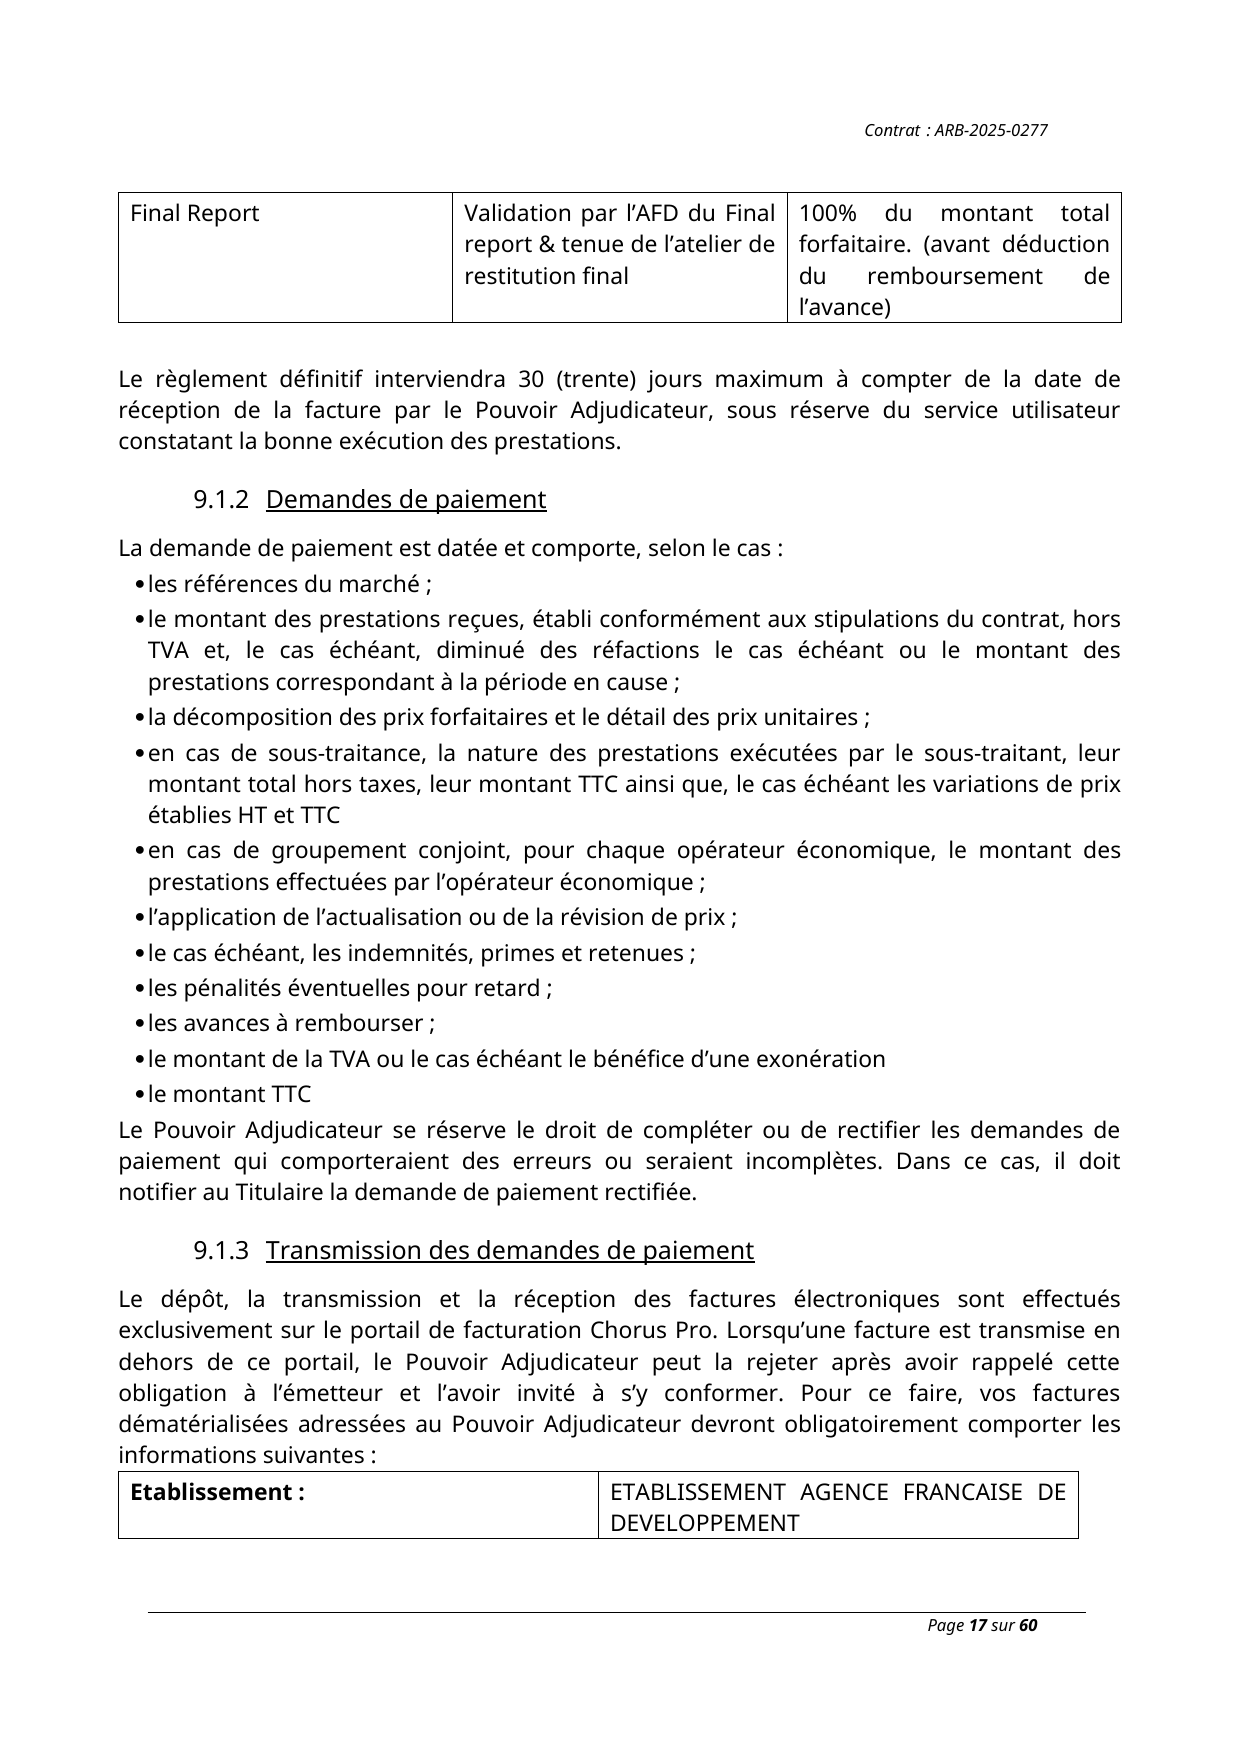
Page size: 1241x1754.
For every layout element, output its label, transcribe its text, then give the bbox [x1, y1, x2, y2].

list les pénalités éventuelles pour retard ; [136, 972, 1122, 1003]
table_cell 100% du montant total forfaitaire. (avant déduction du remboursement de l’avance) [788, 193, 1121, 322]
list l’application de l’actualisation ou de la révision de prix ; [136, 901, 1122, 932]
list les avances à rembourser ; [136, 1007, 1122, 1038]
text Le règlement définitif interviendra 30 (trente) jours maximum à compter de la date de réception de la facture par le Pouvoir Adjudicateur, sous réserve du service utilisateur constatant la bonne exécution des prestations. [118, 363, 1122, 457]
list le montant des prestations reçues, établi conformément aux stipulations du contrat, hors TVA et, le cas échéant, diminué des réfactions le cas échéant ou le montant des prestations correspondant à la période en cause ; [136, 603, 1122, 697]
list le montant TTC [136, 1078, 1122, 1109]
text La demande de paiement est datée et comporte, selon le cas : [118, 532, 1122, 563]
text Transmission des demandes de paiement [193, 1232, 1122, 1266]
text Le Pouvoir Adjudicateur se réserve le droit de compléter ou de rectifier les demandes de paiement qui comporteraient des erreurs ou seraient incomplètes. Dans ce cas, il doit notifier au Titulaire la demande de paiement rectifiée. [118, 1113, 1122, 1207]
list la décomposition des prix forfaitaires et le détail des prix unitaires ; [136, 701, 1122, 732]
list le montant de la TVA ou le cas échéant le bénéfice d’une exonération [136, 1043, 1122, 1074]
table_cell Final Report [119, 193, 452, 322]
list le cas échéant, les indemnités, primes et retenues ; [136, 936, 1122, 968]
table_header ETABLISSEMENT AGENCE FRANCAISE DE DEVELOPPEMENT [599, 1472, 1078, 1538]
table_cell Validation par l’AFD du Final report & tenue de l’atelier de restitution final [453, 193, 787, 322]
text Le dépôt, la transmission et la réception des factures électroniques sont effectués exclusivement sur le portail de facturation Chorus Pro. Lorsqu’une facture est transmise en dehors de ce portail, le Pouvoir Adjudicateur peut la rejeter après avoir rappelé cette obligation à l’émetteur et l’avoir invité à s’y conformer. Pour ce faire, vos factures dématérialisées adressées au Pouvoir Adjudicateur devront obligatoirement comporter les informations suivantes : [118, 1283, 1122, 1471]
text Demandes de paiement [193, 482, 1122, 516]
table_header Etablissement : [119, 1472, 598, 1538]
list les références du marché ; [136, 568, 1122, 599]
list en cas de groupement conjoint, pour chaque opérateur économique, le montant des prestations effectuées par l’opérateur économique ; [136, 834, 1122, 897]
list en cas de sous-traitance, la nature des prestations exécutées par le sous-traitant, leur montant total hors taxes, leur montant TTC ainsi que, le cas échéant les variations de prix établies HT et TTC [136, 736, 1122, 830]
